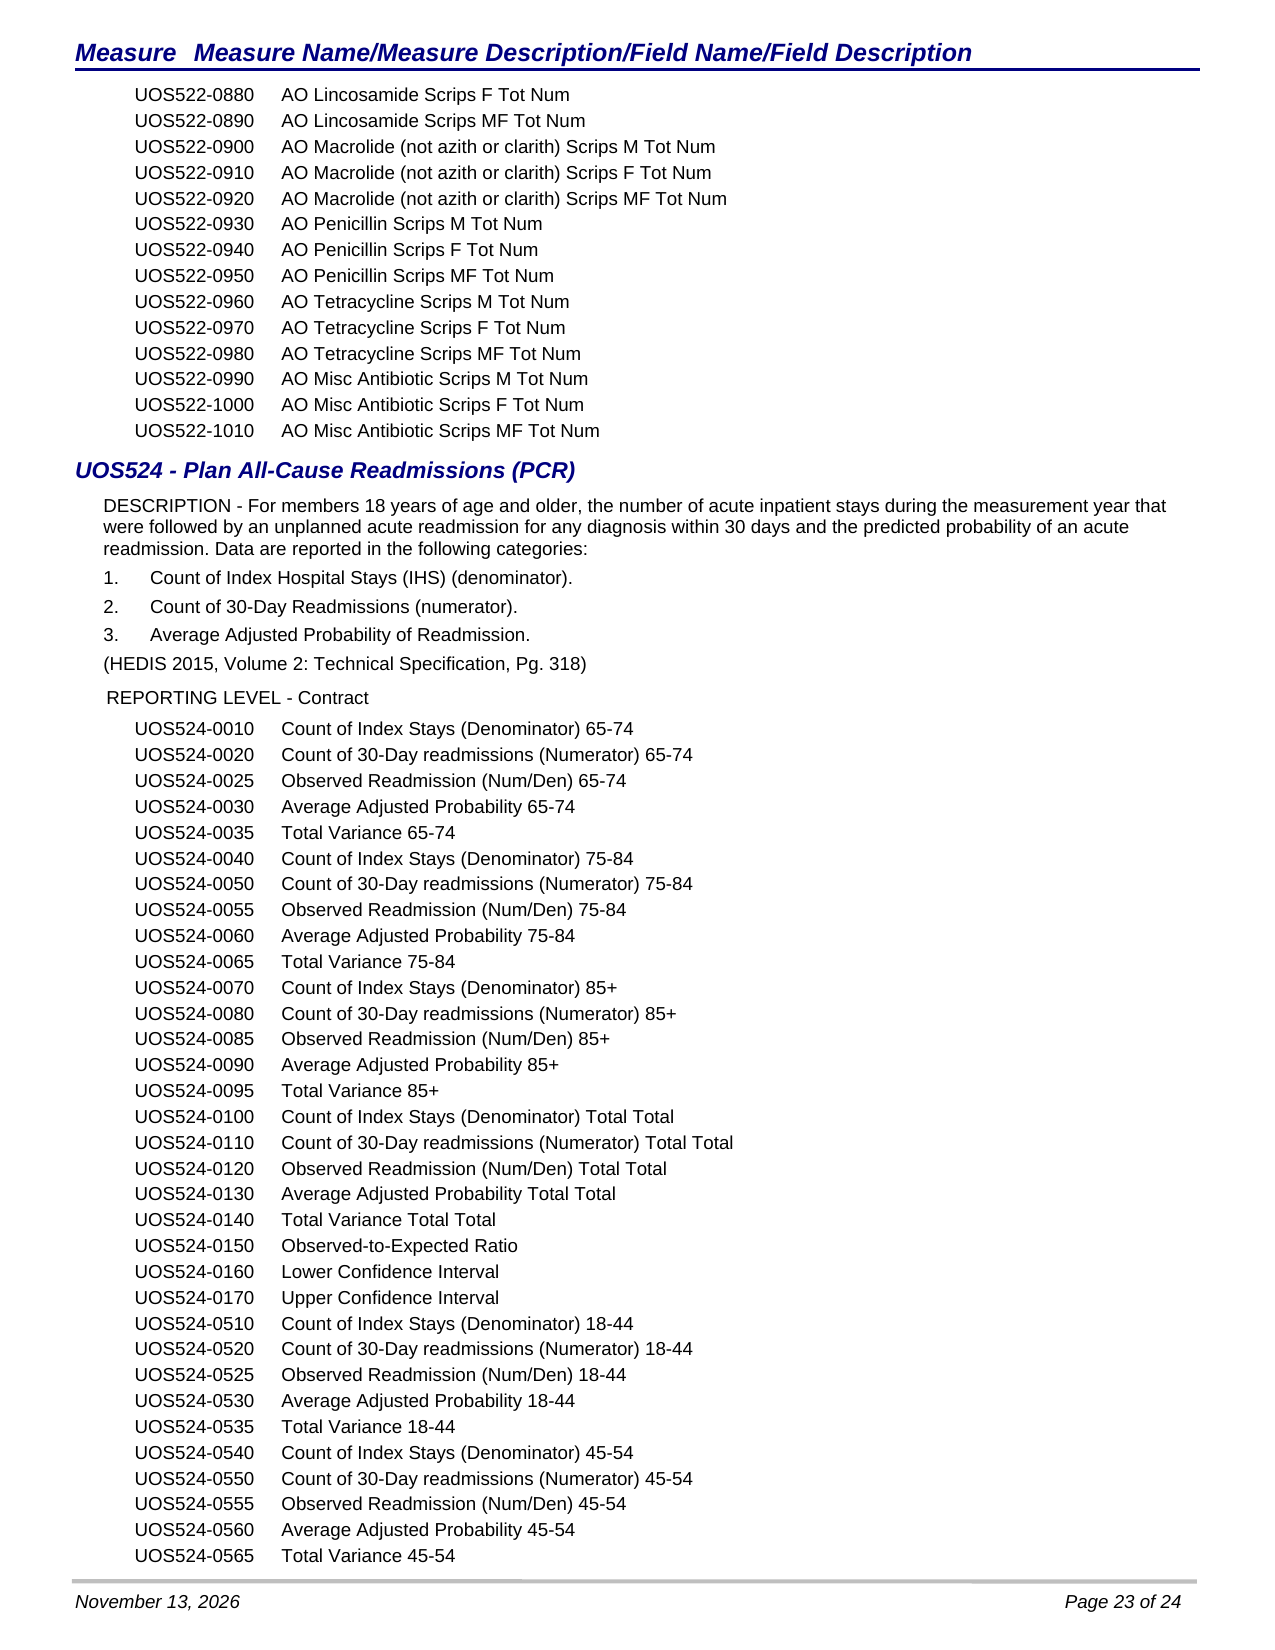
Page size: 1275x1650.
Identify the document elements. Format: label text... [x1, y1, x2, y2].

list UOS524-0110 Count of 30-Day readmissions (Numerator) Total Total [75, 1132, 1200, 1153]
list UOS522-0930 AO Penicillin Scrips M Tot Num [75, 213, 1200, 235]
subtitle REPORTING LEVEL - Contract [75, 687, 1200, 709]
list UOS524-0550 Count of 30-Day readmissions (Numerator) 45-54 [75, 1467, 1200, 1489]
list UOS522-0970 AO Tetracycline Scrips F Tot Num [75, 316, 1200, 338]
text 1. Count of Index Hospital Stays (IHS) (denominator). [75, 567, 1200, 588]
list UOS522-0920 AO Macrolide (not azith or clarith) Scrips MF Tot Num [75, 187, 1200, 209]
list UOS524-0070 Count of Index Stays (Denominator) 85+ [75, 977, 1200, 998]
list UOS524-0540 Count of Index Stays (Denominator) 45-54 [75, 1442, 1200, 1463]
list UOS522-1010 AO Misc Antibiotic Scrips MF Tot Num [75, 420, 1200, 441]
list UOS524-0030 Average Adjusted Probability 65-74 [75, 796, 1200, 817]
list UOS524-0090 Average Adjusted Probability 85+ [75, 1054, 1200, 1076]
list UOS524-0130 Average Adjusted Probability Total Total [75, 1183, 1200, 1205]
list UOS524-0065 Total Variance 75-84 [75, 951, 1200, 972]
list UOS524-0055 Observed Readmission (Num/Den) 75-84 [75, 899, 1200, 921]
list UOS524-0050 Count of 30-Day readmissions (Numerator) 75-84 [75, 873, 1200, 895]
list UOS522-1000 AO Misc Antibiotic Scrips F Tot Num [75, 394, 1200, 416]
list UOS524-0100 Count of Index Stays (Denominator) Total Total [75, 1106, 1200, 1127]
list UOS524-0530 Average Adjusted Probability 18-44 [75, 1390, 1200, 1411]
list UOS524-0525 Observed Readmission (Num/Den) 18-44 [75, 1364, 1200, 1386]
list UOS524-0170 Upper Confidence Interval [75, 1287, 1200, 1308]
list UOS524-0150 Observed-to-Expected Ratio [75, 1235, 1200, 1256]
list UOS522-0980 AO Tetracycline Scrips MF Tot Num [75, 342, 1200, 364]
list UOS524-0120 Observed Readmission (Num/Den) Total Total [75, 1157, 1200, 1179]
list UOS524-0140 Total Variance Total Total [75, 1209, 1200, 1231]
list UOS524-0035 Total Variance 65-74 [75, 822, 1200, 843]
list UOS522-0910 AO Macrolide (not azith or clarith) Scrips F Tot Num [75, 161, 1200, 183]
text 2. Count of 30-Day Readmissions (numerator). [75, 595, 1200, 617]
list UOS524-0040 Count of Index Stays (Denominator) 75-84 [75, 847, 1200, 869]
list UOS524-0160 Lower Confidence Interval [75, 1261, 1200, 1282]
list UOS522-0990 AO Misc Antibiotic Scrips M Tot Num [75, 368, 1200, 390]
list UOS524-0095 Total Variance 85+ [75, 1080, 1200, 1101]
list UOS524-0025 Observed Readmission (Num/Den) 65-74 [75, 770, 1200, 791]
list UOS524-0020 Count of 30-Day readmissions (Numerator) 65-74 [75, 744, 1200, 766]
text DESCRIPTION - For members 18 years of age and older, the number of acute inpatient stays during the measurement year that were followed by an unplanned acute readmission for any diagnosis within 30 days and the predicted probability of an acute readmission. Data are reported in the following categories: [75, 494, 1200, 559]
list UOS524-0510 Count of Index Stays (Denominator) 18-44 [75, 1312, 1200, 1334]
subtitle UOS524 - Plan All-Cause Readmissions (PCR) [75, 457, 1200, 483]
list UOS524-0080 Count of 30-Day readmissions (Numerator) 85+ [75, 1002, 1200, 1024]
list UOS524-0555 Observed Readmission (Num/Den) 45-54 [75, 1493, 1200, 1515]
list UOS524-0560 Average Adjusted Probability 45-54 [75, 1519, 1200, 1541]
text 3. Average Adjusted Probability of Readmission. [75, 624, 1200, 646]
list UOS522-0900 AO Macrolide (not azith or clarith) Scrips M Tot Num [75, 136, 1200, 157]
list UOS524-0565 Total Variance 45-54 [75, 1545, 1200, 1566]
list UOS524-0060 Average Adjusted Probability 75-84 [75, 925, 1200, 946]
list UOS522-0960 AO Tetracycline Scrips M Tot Num [75, 291, 1200, 312]
list UOS522-0940 AO Penicillin Scrips F Tot Num [75, 239, 1200, 261]
list UOS524-0520 Count of 30-Day readmissions (Numerator) 18-44 [75, 1338, 1200, 1360]
text (HEDIS 2015, Volume 2: Technical Specification, Pg. 318) [75, 653, 1200, 675]
list UOS524-0085 Observed Readmission (Num/Den) 85+ [75, 1028, 1200, 1050]
list UOS524-0535 Total Variance 18-44 [75, 1416, 1200, 1437]
list UOS522-0880 AO Lincosamide Scrips F Tot Num [75, 84, 1200, 106]
list UOS522-0950 AO Penicillin Scrips MF Tot Num [75, 265, 1200, 286]
list UOS522-0890 AO Lincosamide Scrips MF Tot Num [75, 110, 1200, 131]
list UOS524-0010 Count of Index Stays (Denominator) 65-74 [75, 718, 1200, 740]
